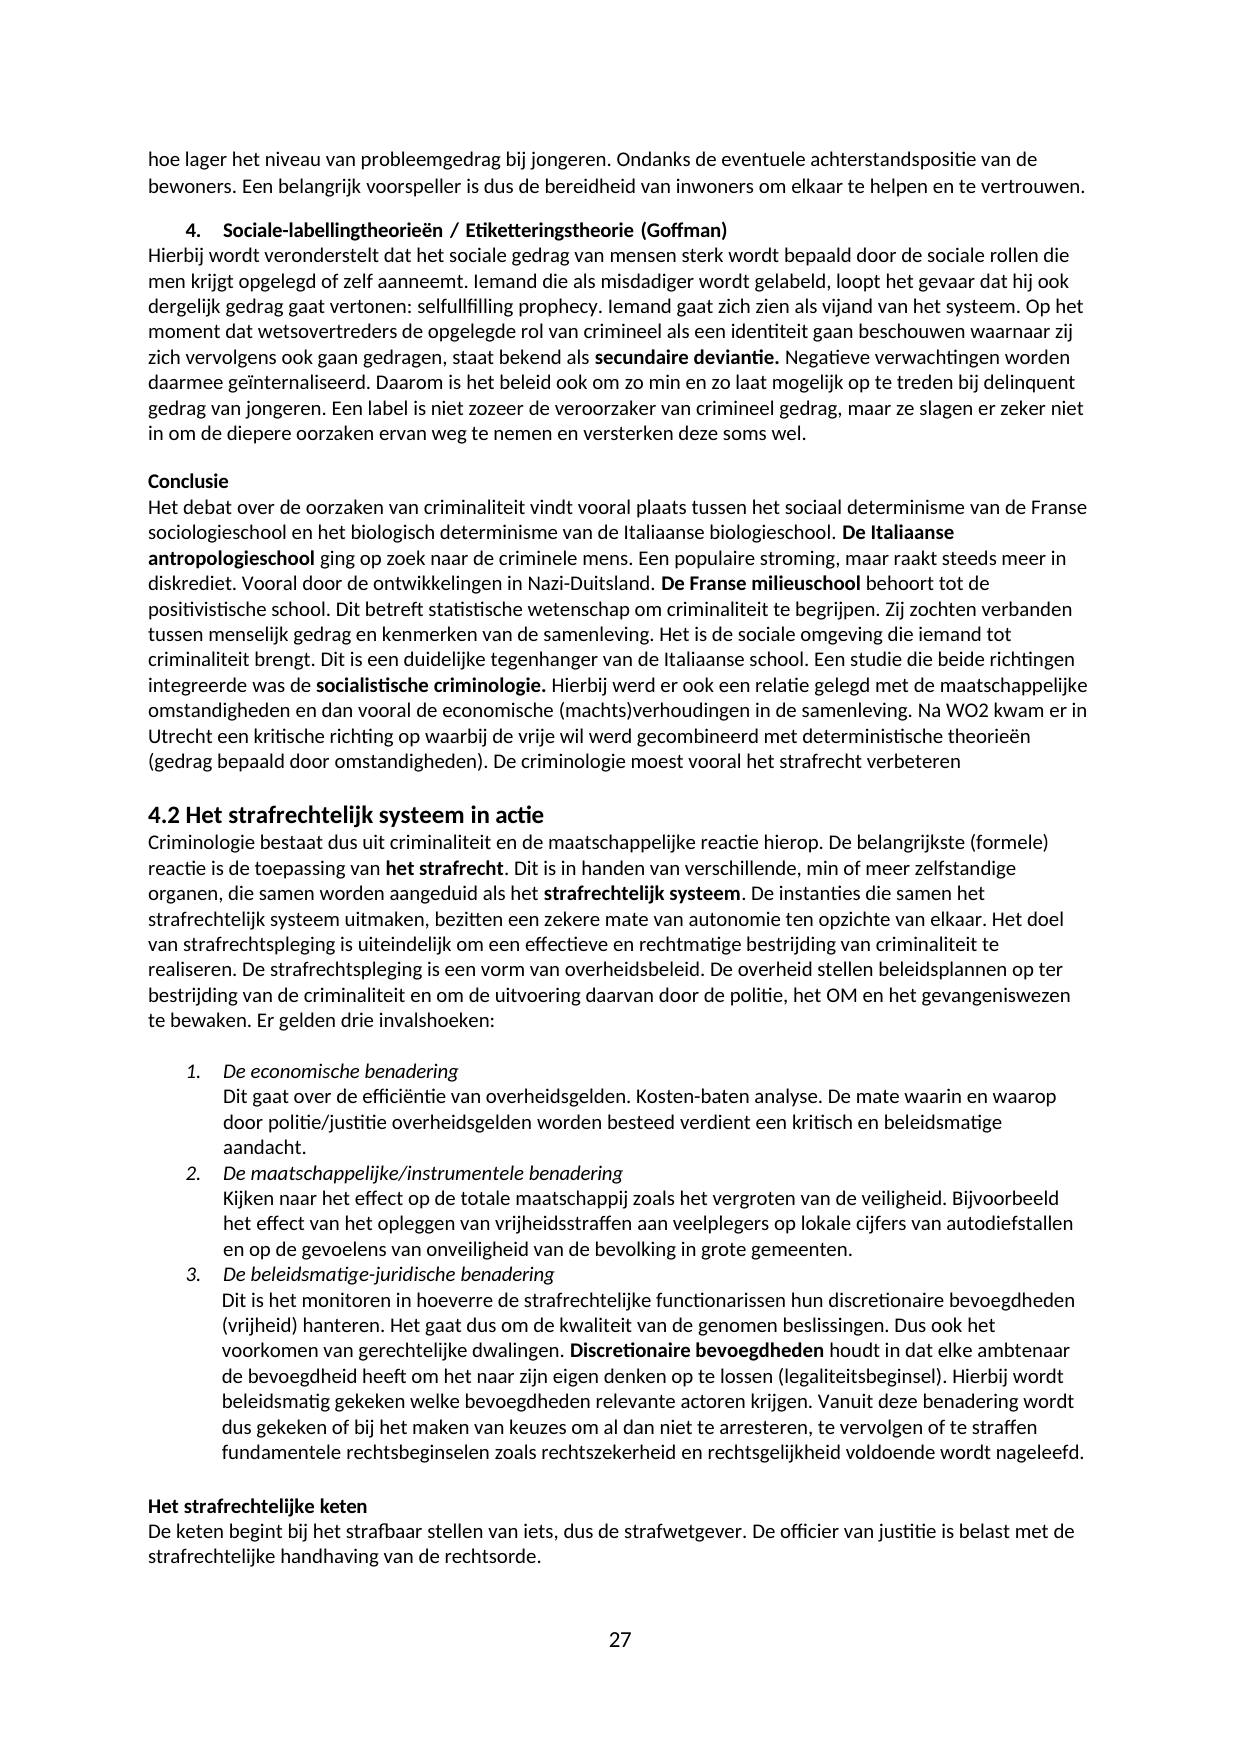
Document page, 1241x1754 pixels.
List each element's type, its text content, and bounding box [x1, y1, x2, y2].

subtitle Het strafrechtelijk systeem in actie [148, 799, 1240, 829]
text Hierbij wordt veronderstelt dat het sociale gedrag van mensen sterk wordt bepaald door de sociale rollen die men krijgt opgelegd of zelf aanneemt. Iemand die als misdadiger wordt gelabeld, loopt het gevaar dat hij ook dergelijk gedrag gaat vertonen: selfullfilling prophecy. Iemand gaat zich zien als vijand van het systeem. Op het moment dat wetsovertreders de opgelegde rol van crimineel als een identiteit gaan beschouwen waarnaar zij zich vervolgens ook gaan gedragen, staat bekend als secundaire deviantie. Negatieve verwachtingen worden daarmee geïnternaliseerd. Daarom is het beleid ook om zo min en zo laat mogelijk op te treden bij delinquent gedrag van jongeren. Een label is niet zozeer de veroorzaker van crimineel gedrag, maar ze slagen er zeker niet in om de diepere oorzaken ervan weg te nemen en versterken deze soms wel. [148, 242, 1089, 446]
text hoe lager het niveau van probleemgedrag bij jongeren. Ondanks de eventuele achterstandspositie van de bewoners. Een belangrijk voorspeller is dus de bereidheid van inwoners om elkaar te helpen en te vertrouwen. [148, 146, 1089, 199]
subtitle Het strafrechtelijke keten [148, 1493, 1240, 1518]
list De beleidsmatige-juridische benadering [185, 1261, 1240, 1287]
text Dit gaat over de efficiëntie van overheidsgelden. Kosten-baten analyse. De mate waarin en waarop door politie/justitie overheidsgelden worden besteed verdient een kritisch en beleidsmatige aandacht. [223, 1083, 1089, 1160]
subtitle Sociale-labellingtheorieën / Etiketteringstheorie (Goffman) [185, 217, 1240, 242]
list De economische benadering [185, 1058, 1240, 1083]
subtitle Conclusie [148, 469, 1240, 494]
text Het debat over de oorzaken van criminaliteit vindt vooral plaats tussen het sociaal determinisme van de Franse sociologieschool en het biologisch determinisme van de Italiaanse biologieschool. De Italiaanse antropologieschool ging op zoek naar de criminele mens. Een populaire stroming, maar raakt steeds meer in diskrediet. Vooral door de ontwikkelingen in Nazi-Duitsland. De Franse milieuschool behoort tot de positivistische school. Dit betreft statistische wetenschap om criminaliteit te begrijpen. Zij zochten verbanden tussen menselijk gedrag en kenmerken van de samenleving. Het is de sociale omgeving die iemand tot criminaliteit brengt. Dit is een duidelijke tegenhanger van de Italiaanse school. Een studie die beide richtingen integreerde was de socialistische criminologie. Hierbij werd er ook een relatie gelegd met de maatschappelijke omstandigheden en dan vooral de economische (machts)verhoudingen in de samenleving. Na WO2 kwam er in Utrecht een kritische richting op waarbij de vrije wil werd gecombineerd met deterministische theorieën (gedrag bepaald door omstandigheden). De criminologie moest vooral het strafrecht verbeteren [148, 494, 1089, 774]
text Kijken naar het effect op de totale maatschappij zoals het vergroten van de veiligheid. Bijvoorbeeld het effect van het opleggen van vrijheidsstraffen aan veelplegers op lokale cijfers van autodiefstallen en op de gevoelens van onveiligheid van de bevolking in grote gemeenten. [223, 1185, 1076, 1261]
text Dit is het monitoren in hoeverre de strafrechtelijke functionarissen hun discretionaire bevoegdheden (vrijheid) hanteren. Het gaat dus om de kwaliteit van de genomen beslissingen. Dus ook het voorkomen van gerechtelijke dwalingen. Discretionaire bevoegdheden houdt in dat elke ambtenaar de bevoegdheid heeft om het naar zijn eigen denken op te lossen (legaliteitsbeginsel). Hierbij wordt beleidsmatig gekeken welke bevoegdheden relevante actoren krijgen. Vanuit deze benadering wordt dus gekeken of bij het maken van keuzes om al dan niet te arresteren, te vervolgen of te straffen fundamentele rechtsbeginselen zoals rechtszekerheid en rechtsgelijkheid voldoende wordt nageleefd. [222, 1287, 1088, 1465]
text De keten begint bij het strafbaar stellen van iets, dus de strafwetgever. De officier van justitie is belast met de strafrechtelijke handhaving van de rechtsorde. [148, 1518, 1089, 1569]
text Criminologie bestaat dus uit criminaliteit en de maatschappelijke reactie hierop. De belangrijkste (formele) reactie is de toepassing van het strafrecht. Dit is in handen van verschillende, min of meer zelfstandige organen, die samen worden aangeduid als het strafrechtelijk systeem. De instanties die samen het strafrechtelijk systeem uitmaken, bezitten een zekere mate van autonomie ten opzichte van elkaar. Het doel van strafrechtspleging is uiteindelijk om een effectieve en rechtmatige bestrijding van criminaliteit te realiseren. De strafrechtspleging is een vorm van overheidsbeleid. De overheid stellen beleidsplannen op ter bestrijding van de criminaliteit en om de uitvoering daarvan door de politie, het OM en het gevangeniswezen te bewaken. Er gelden drie invalshoeken: [148, 829, 1091, 1033]
list De maatschappelijke/instrumentele benadering [185, 1160, 1240, 1185]
